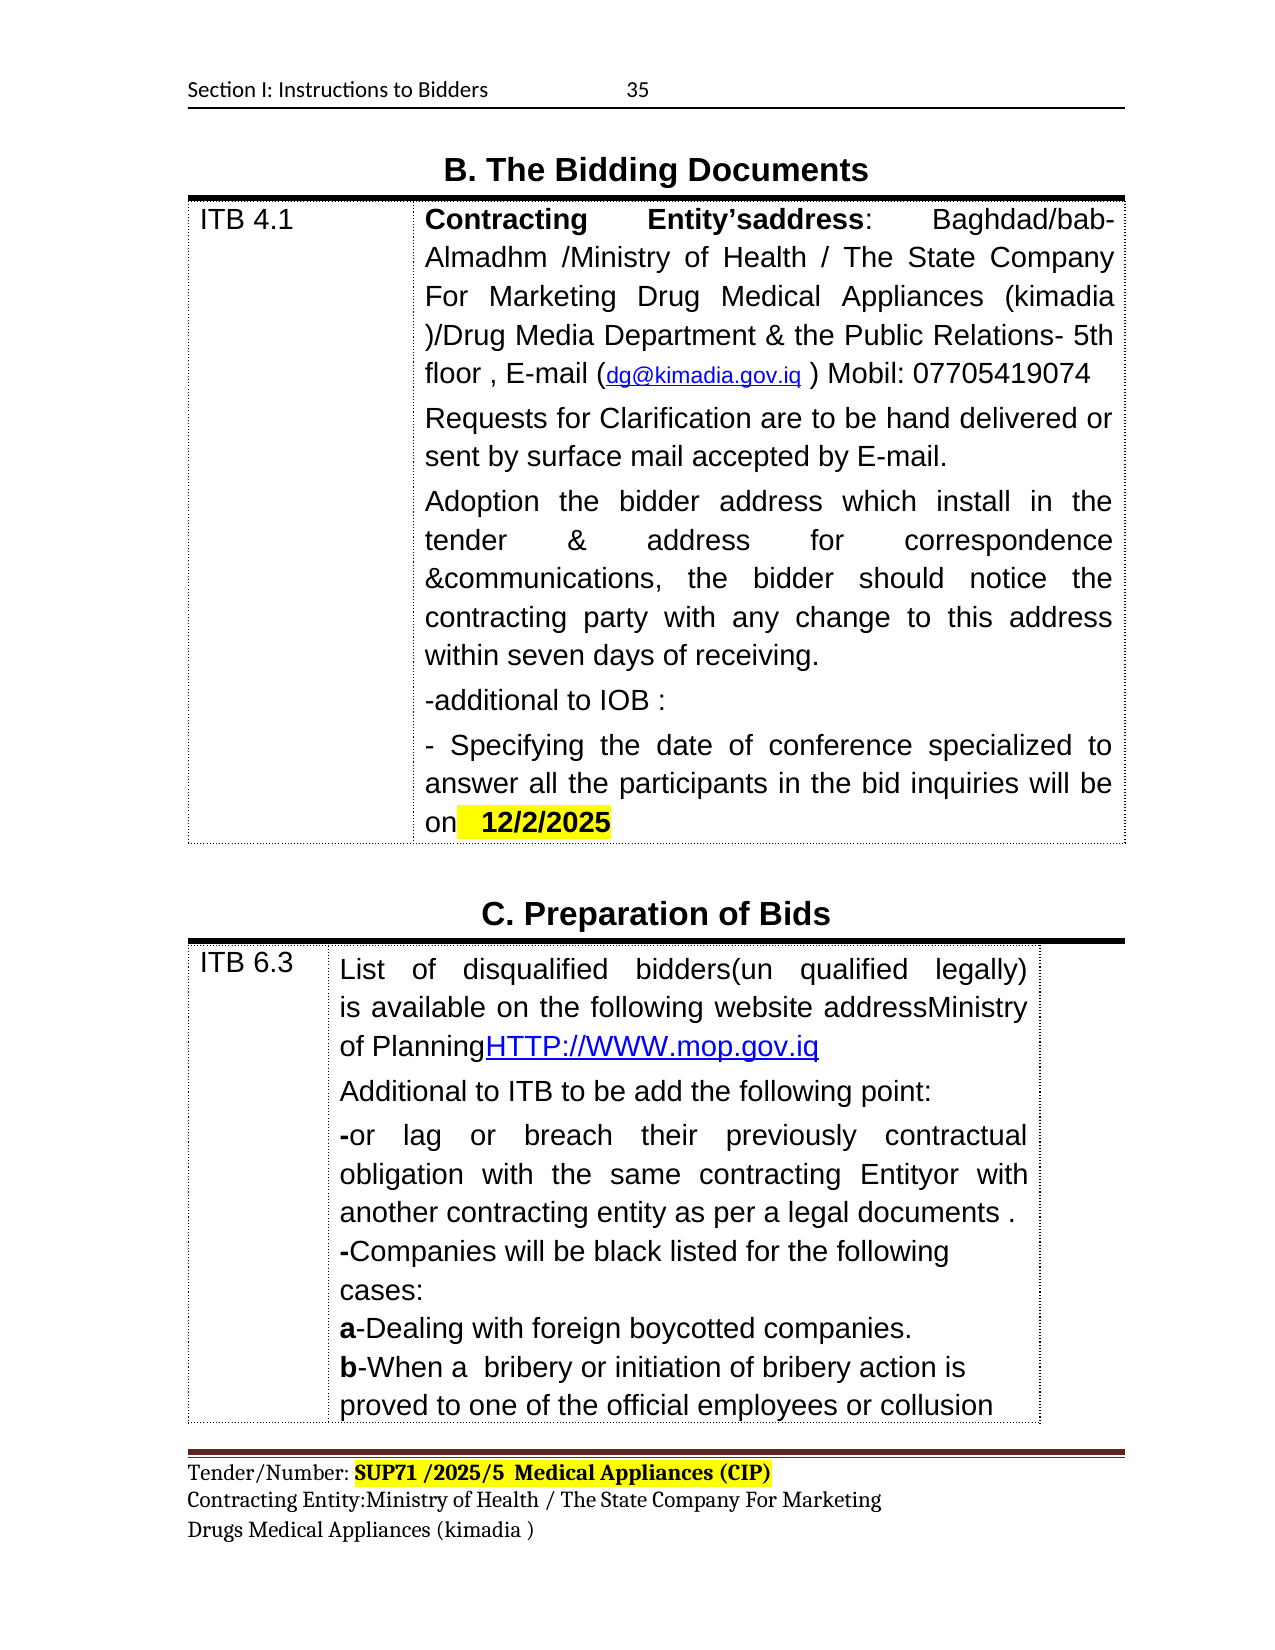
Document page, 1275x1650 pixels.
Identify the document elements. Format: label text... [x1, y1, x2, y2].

text C. Preparation of Bids [187, 893, 1125, 944]
table_header ITB 6.3 [188, 945, 328, 1422]
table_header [328, 945, 1040, 1422]
table_header ITB 4.1 [188, 201, 413, 842]
table_header Contracting Entity’saddress: Baghdad/bab-Almadhm /Ministry of Health / The State Company For Marketing Drug Medical Appliances (kimadia )/Drug Media Department & the Public Relations- 5th floor , E-mail (dg@kimadia.gov.iq ) Mobil: 07705419074 Requests for Clarification are to be hand delivered or sent by surface mail accepted by E-mail. Adoption the bidder address which install in the tender & address for correspondence &communications, the bidder should notice the contracting party with any change to this address within seven days of receiving. -additional to IOB : - Specifying the date of conference specialized to answer all the participants in the bid inquiries will be on 12/2/2025 [413, 201, 1125, 842]
text B. The Bidding Documents [187, 150, 1125, 201]
